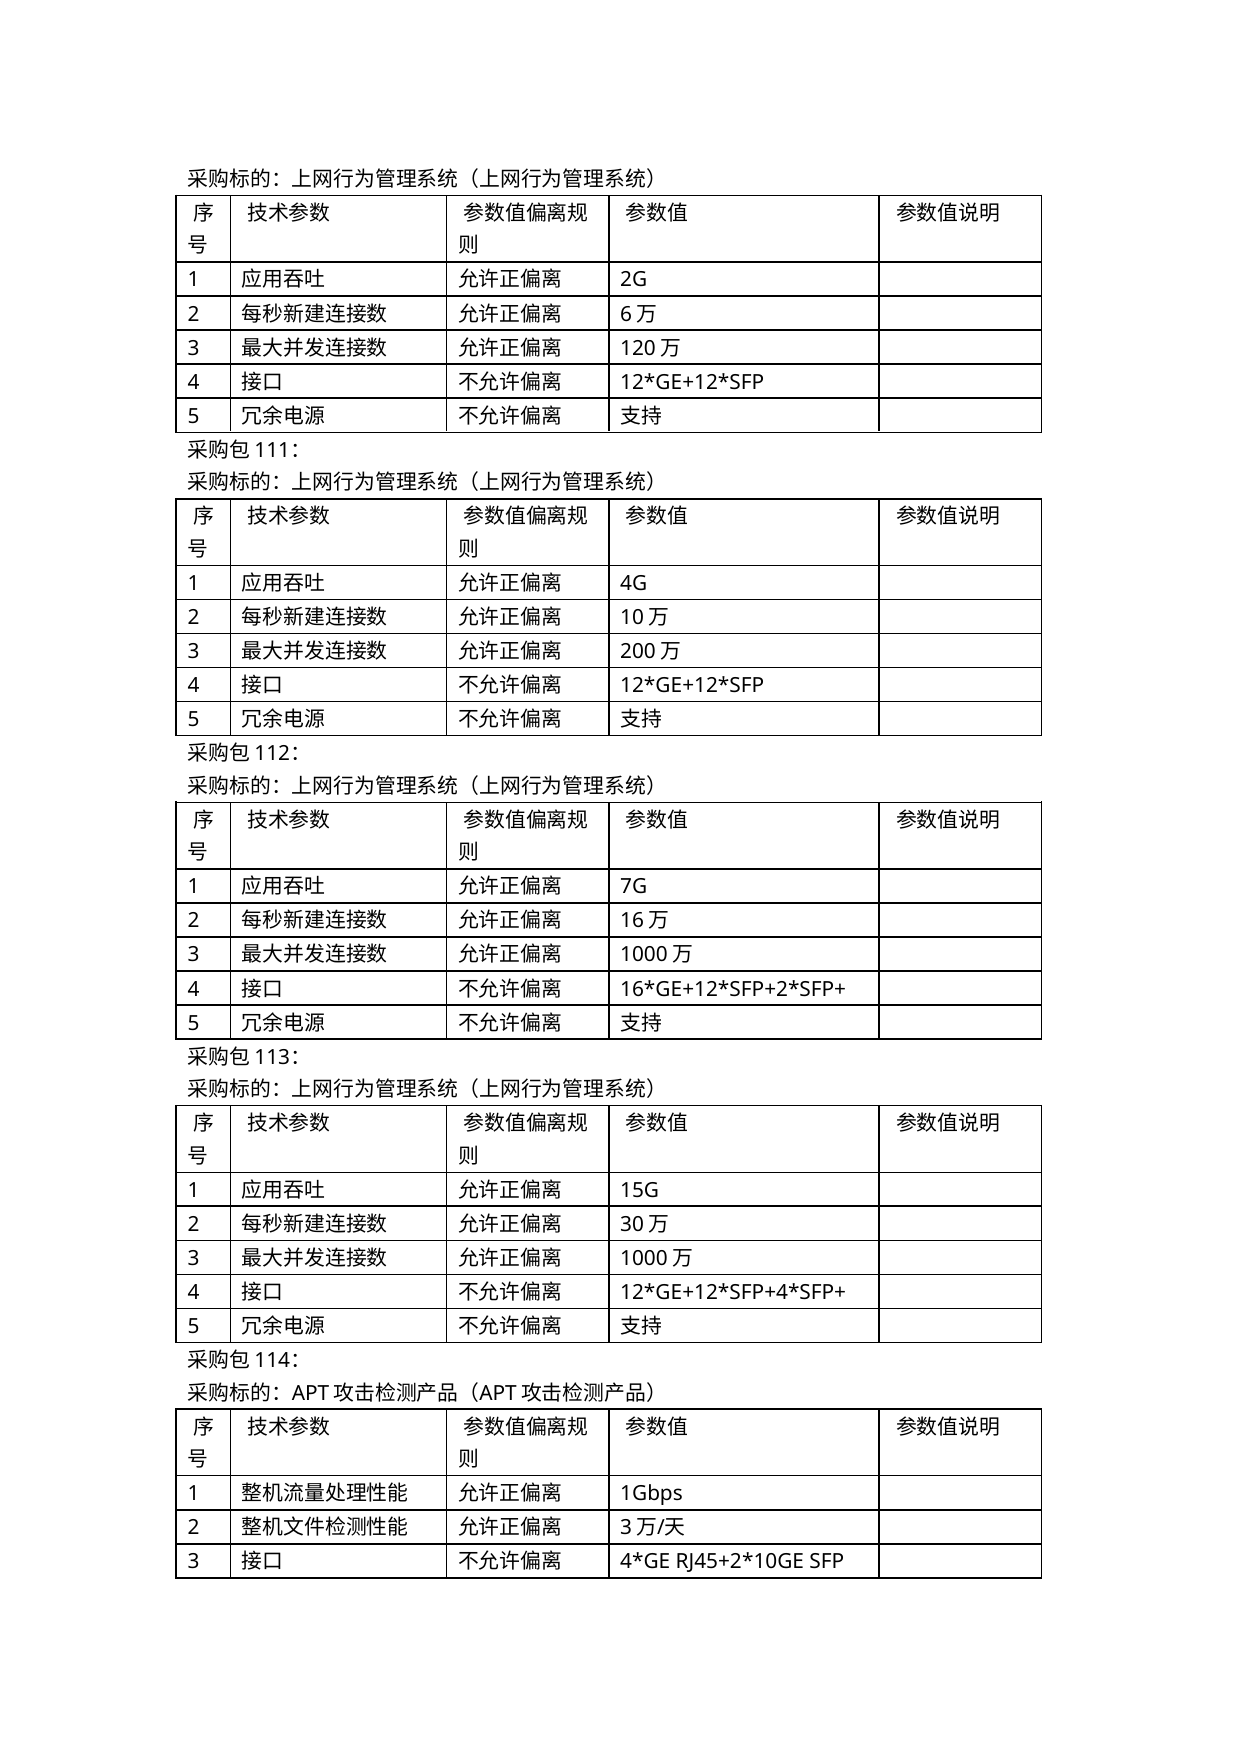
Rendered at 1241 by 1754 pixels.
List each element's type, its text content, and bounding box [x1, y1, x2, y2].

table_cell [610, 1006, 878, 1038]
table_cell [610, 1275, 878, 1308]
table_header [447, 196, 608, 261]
text 采购包111： [187, 433, 1053, 465]
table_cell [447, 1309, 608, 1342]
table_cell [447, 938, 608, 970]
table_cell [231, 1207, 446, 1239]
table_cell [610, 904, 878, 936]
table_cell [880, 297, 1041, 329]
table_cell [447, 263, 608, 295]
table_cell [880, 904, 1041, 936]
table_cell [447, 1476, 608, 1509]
text 采购标的：上网行为管理系统（上网行为管理系统） [187, 769, 1053, 801]
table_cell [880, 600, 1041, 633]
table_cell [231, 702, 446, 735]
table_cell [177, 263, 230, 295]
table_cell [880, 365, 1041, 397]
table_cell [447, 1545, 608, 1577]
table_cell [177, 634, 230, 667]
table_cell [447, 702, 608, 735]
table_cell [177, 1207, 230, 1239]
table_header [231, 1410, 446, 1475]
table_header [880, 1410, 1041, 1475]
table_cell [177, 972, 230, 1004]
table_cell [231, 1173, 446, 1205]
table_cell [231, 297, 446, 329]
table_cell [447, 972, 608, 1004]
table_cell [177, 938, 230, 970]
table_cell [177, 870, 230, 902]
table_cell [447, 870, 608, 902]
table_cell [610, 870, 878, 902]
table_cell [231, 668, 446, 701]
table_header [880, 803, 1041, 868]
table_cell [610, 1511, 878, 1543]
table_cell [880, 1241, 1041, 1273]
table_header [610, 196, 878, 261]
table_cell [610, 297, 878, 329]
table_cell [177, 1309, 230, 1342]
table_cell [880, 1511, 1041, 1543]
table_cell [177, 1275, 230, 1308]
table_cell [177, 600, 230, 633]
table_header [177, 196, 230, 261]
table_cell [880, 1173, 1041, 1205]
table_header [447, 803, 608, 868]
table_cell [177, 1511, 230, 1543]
text 采购标的：上网行为管理系统（上网行为管理系统） [187, 465, 1053, 498]
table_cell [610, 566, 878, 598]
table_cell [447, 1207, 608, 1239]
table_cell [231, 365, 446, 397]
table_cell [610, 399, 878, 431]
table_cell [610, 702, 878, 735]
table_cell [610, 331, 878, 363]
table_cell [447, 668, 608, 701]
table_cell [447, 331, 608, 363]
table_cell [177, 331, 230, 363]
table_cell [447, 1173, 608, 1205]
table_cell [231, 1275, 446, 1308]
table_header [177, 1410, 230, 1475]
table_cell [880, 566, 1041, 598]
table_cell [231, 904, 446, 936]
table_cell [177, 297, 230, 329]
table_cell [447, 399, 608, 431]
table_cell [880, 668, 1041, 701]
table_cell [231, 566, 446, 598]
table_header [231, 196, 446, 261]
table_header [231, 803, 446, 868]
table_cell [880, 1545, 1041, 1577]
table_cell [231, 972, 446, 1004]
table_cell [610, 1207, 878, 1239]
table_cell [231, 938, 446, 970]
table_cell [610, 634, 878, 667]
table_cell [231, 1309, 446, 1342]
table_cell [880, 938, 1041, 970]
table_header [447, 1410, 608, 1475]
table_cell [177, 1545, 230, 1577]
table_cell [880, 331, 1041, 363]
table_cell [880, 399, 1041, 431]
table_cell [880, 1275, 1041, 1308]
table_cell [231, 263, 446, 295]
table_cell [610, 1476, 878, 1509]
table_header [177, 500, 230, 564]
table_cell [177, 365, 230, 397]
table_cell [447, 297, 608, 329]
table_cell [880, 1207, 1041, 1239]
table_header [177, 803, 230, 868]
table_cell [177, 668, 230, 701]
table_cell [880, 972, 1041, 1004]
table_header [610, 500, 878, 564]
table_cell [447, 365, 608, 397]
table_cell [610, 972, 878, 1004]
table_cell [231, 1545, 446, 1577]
text 采购包113： [187, 1040, 1053, 1072]
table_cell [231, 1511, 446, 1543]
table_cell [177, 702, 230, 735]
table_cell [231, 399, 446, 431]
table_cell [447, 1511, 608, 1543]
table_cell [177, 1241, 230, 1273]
text 采购标的：APT攻击检测产品（APT攻击检测产品） [187, 1376, 1053, 1408]
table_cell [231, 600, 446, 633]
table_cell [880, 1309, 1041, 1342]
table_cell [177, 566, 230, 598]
text 采购包114： [187, 1343, 1053, 1376]
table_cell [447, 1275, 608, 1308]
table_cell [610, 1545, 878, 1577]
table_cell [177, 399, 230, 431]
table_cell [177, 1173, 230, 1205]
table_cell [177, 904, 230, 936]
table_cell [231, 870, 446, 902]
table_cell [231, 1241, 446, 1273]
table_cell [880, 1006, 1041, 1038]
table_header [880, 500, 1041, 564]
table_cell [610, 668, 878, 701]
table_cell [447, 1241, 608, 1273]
text 采购标的：上网行为管理系统（上网行为管理系统） [187, 162, 1053, 194]
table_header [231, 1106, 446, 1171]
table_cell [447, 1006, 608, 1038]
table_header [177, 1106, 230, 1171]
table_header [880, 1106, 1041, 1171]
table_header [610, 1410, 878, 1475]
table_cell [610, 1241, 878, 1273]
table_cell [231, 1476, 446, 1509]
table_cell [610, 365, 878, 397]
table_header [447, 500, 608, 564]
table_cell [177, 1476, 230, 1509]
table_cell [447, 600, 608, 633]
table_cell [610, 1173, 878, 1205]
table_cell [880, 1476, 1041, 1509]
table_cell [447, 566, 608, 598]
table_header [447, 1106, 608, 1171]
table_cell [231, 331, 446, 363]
text 采购标的：上网行为管理系统（上网行为管理系统） [187, 1072, 1053, 1105]
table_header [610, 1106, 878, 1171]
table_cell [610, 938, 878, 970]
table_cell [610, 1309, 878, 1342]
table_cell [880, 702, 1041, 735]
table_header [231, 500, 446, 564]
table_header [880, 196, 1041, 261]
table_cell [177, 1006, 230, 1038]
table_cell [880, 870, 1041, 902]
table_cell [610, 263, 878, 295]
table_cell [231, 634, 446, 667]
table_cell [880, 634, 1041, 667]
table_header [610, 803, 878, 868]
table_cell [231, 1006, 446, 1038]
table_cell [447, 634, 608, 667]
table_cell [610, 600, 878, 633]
text 采购包112： [187, 736, 1053, 769]
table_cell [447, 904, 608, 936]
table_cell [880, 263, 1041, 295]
